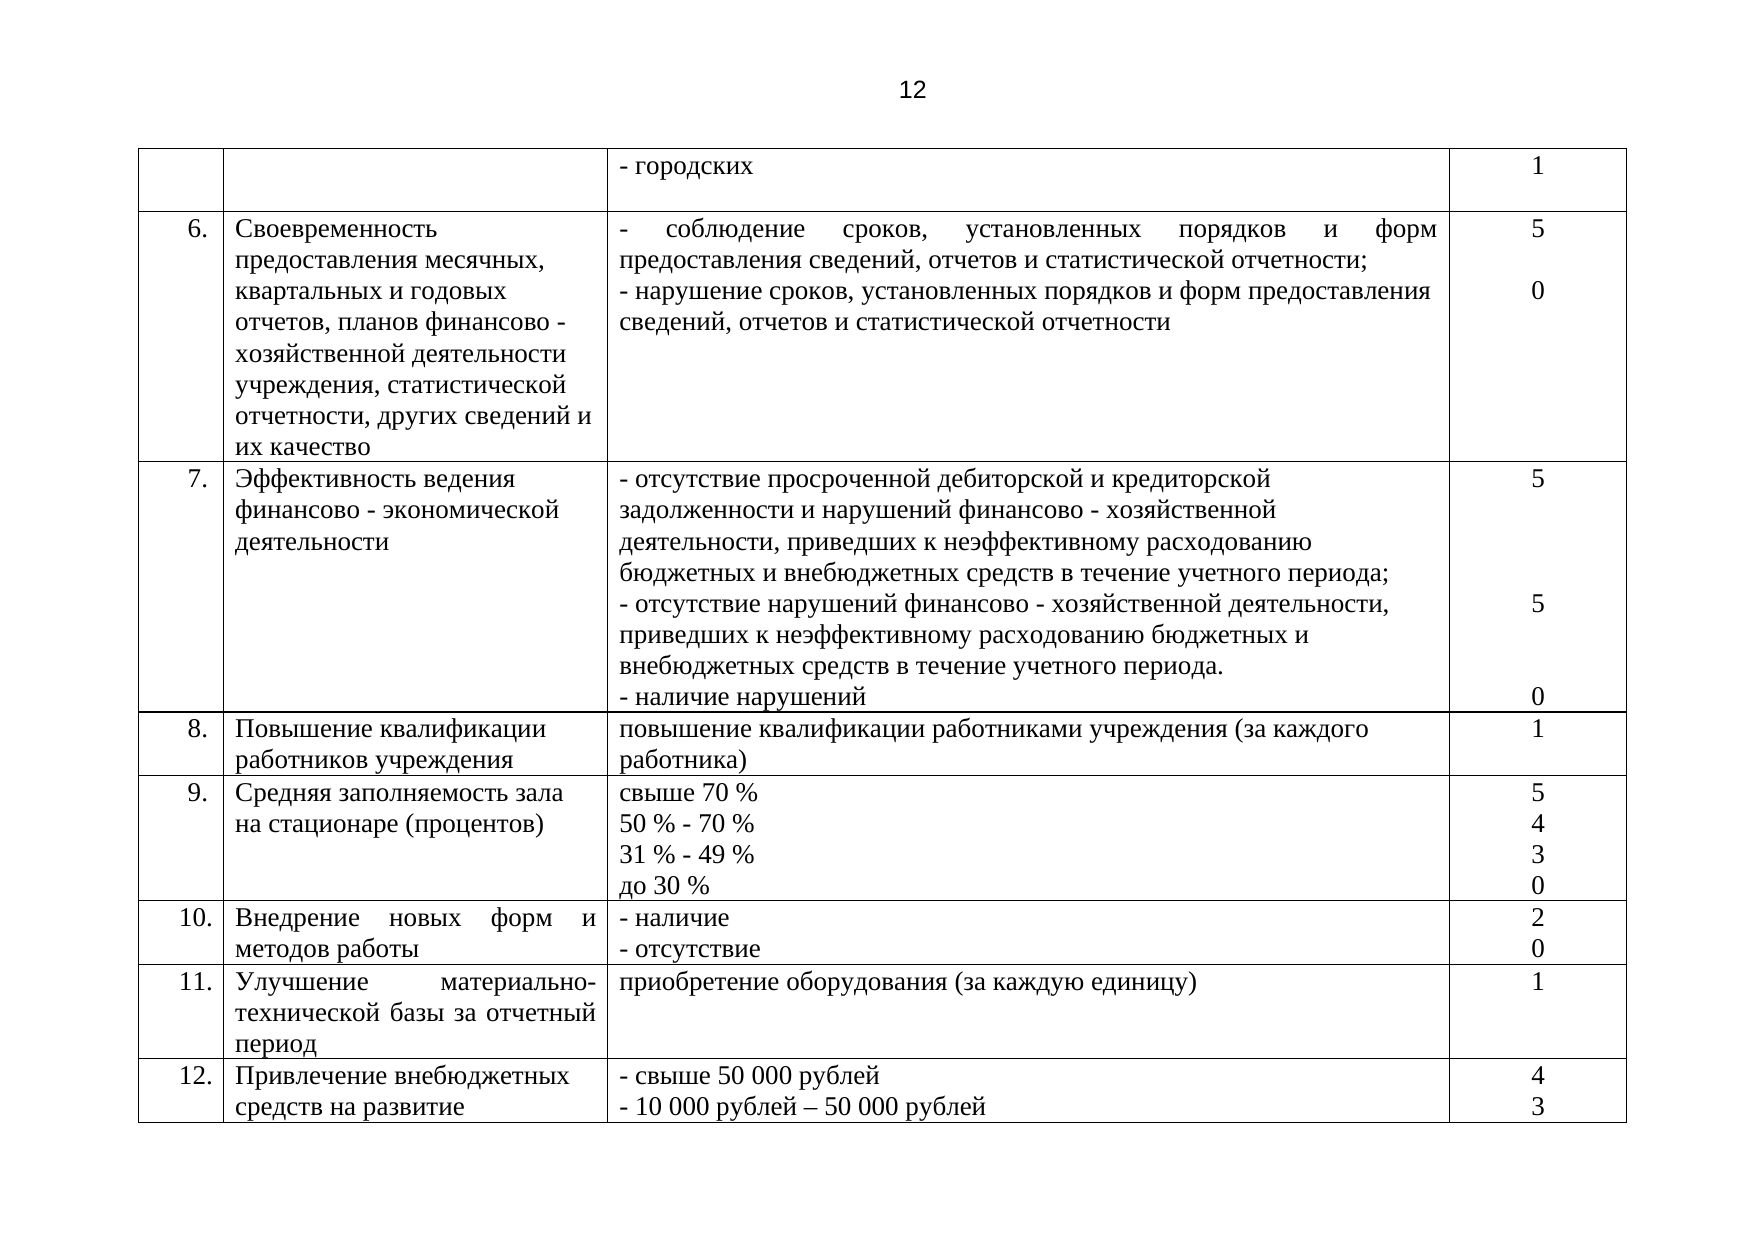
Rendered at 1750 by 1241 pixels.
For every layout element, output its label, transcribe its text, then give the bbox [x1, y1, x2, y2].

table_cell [224, 1059, 607, 1122]
table_cell свыше 70 % 50 % - 70 % 31 % - 49 % до 30 % [608, 776, 1449, 900]
table_cell 5 3 2 1 [1450, 149, 1626, 211]
table_cell [139, 713, 223, 775]
table_cell [139, 212, 223, 461]
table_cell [608, 1059, 1449, 1122]
table_cell 5 5 0 [1450, 462, 1626, 711]
table_cell 1 [1450, 713, 1626, 775]
table_cell [139, 462, 223, 711]
table_cell [139, 149, 223, 211]
table_cell [139, 776, 223, 900]
table_cell 11. [139, 965, 223, 1058]
table_cell Средняя заполняемость зала на стационаре (процентов) [224, 776, 607, 900]
table_cell Улучшение материально-технической базы за отчетный период [224, 965, 607, 1058]
table_cell 2 0 [1450, 901, 1626, 964]
table_cell 5 4 3 0 [1450, 776, 1626, 900]
table_cell приобретение оборудования (за каждую единицу) [608, 965, 1449, 1058]
table_cell 1 [1450, 965, 1626, 1058]
table_cell Своевременность предоставления месячных, квартальных и годовых отчетов, планов финансово - хозяйственной деятельности учреждения, статистической отчетности, других сведений и их качество [224, 212, 607, 461]
table_cell Внедрение новых форм и методов работы [224, 901, 607, 964]
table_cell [224, 149, 607, 211]
table_cell повышение квалификации работниками учреждения (за каждого работника) [608, 713, 1449, 775]
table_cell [608, 149, 1449, 211]
table_cell - соблюдение сроков, установленных порядков и форм предоставления сведений, отчетов и статистической отчетности; - нарушение сроков, установленных порядков и форм предоставления сведений, отчетов и статистической отчетности [608, 212, 1449, 461]
table_cell 10. [139, 901, 223, 964]
table_cell Эффективность ведения финансово - экономической деятельности [224, 462, 607, 711]
table_cell - наличие - отсутствие [608, 901, 1449, 964]
table_cell 4 3 2 1 [1450, 1059, 1626, 1122]
table_cell Повышение квалификации работников учреждения [224, 713, 607, 775]
table_cell 5 0 [1450, 212, 1626, 461]
table_cell - отсутствие просроченной дебиторской и кредиторской задолженности и нарушений финансово - хозяйственной деятельности, приведших к неэффективному расходованию бюджетных и внебюджетных средств в течение учетного периода; - отсутствие нарушений финансово - хозяйственной деятельности, приведших к неэффективному расходованию бюджетных и внебюджетных средств в течение учетного периода. - наличие нарушений [608, 462, 1449, 711]
table_cell 12. [139, 1059, 223, 1122]
